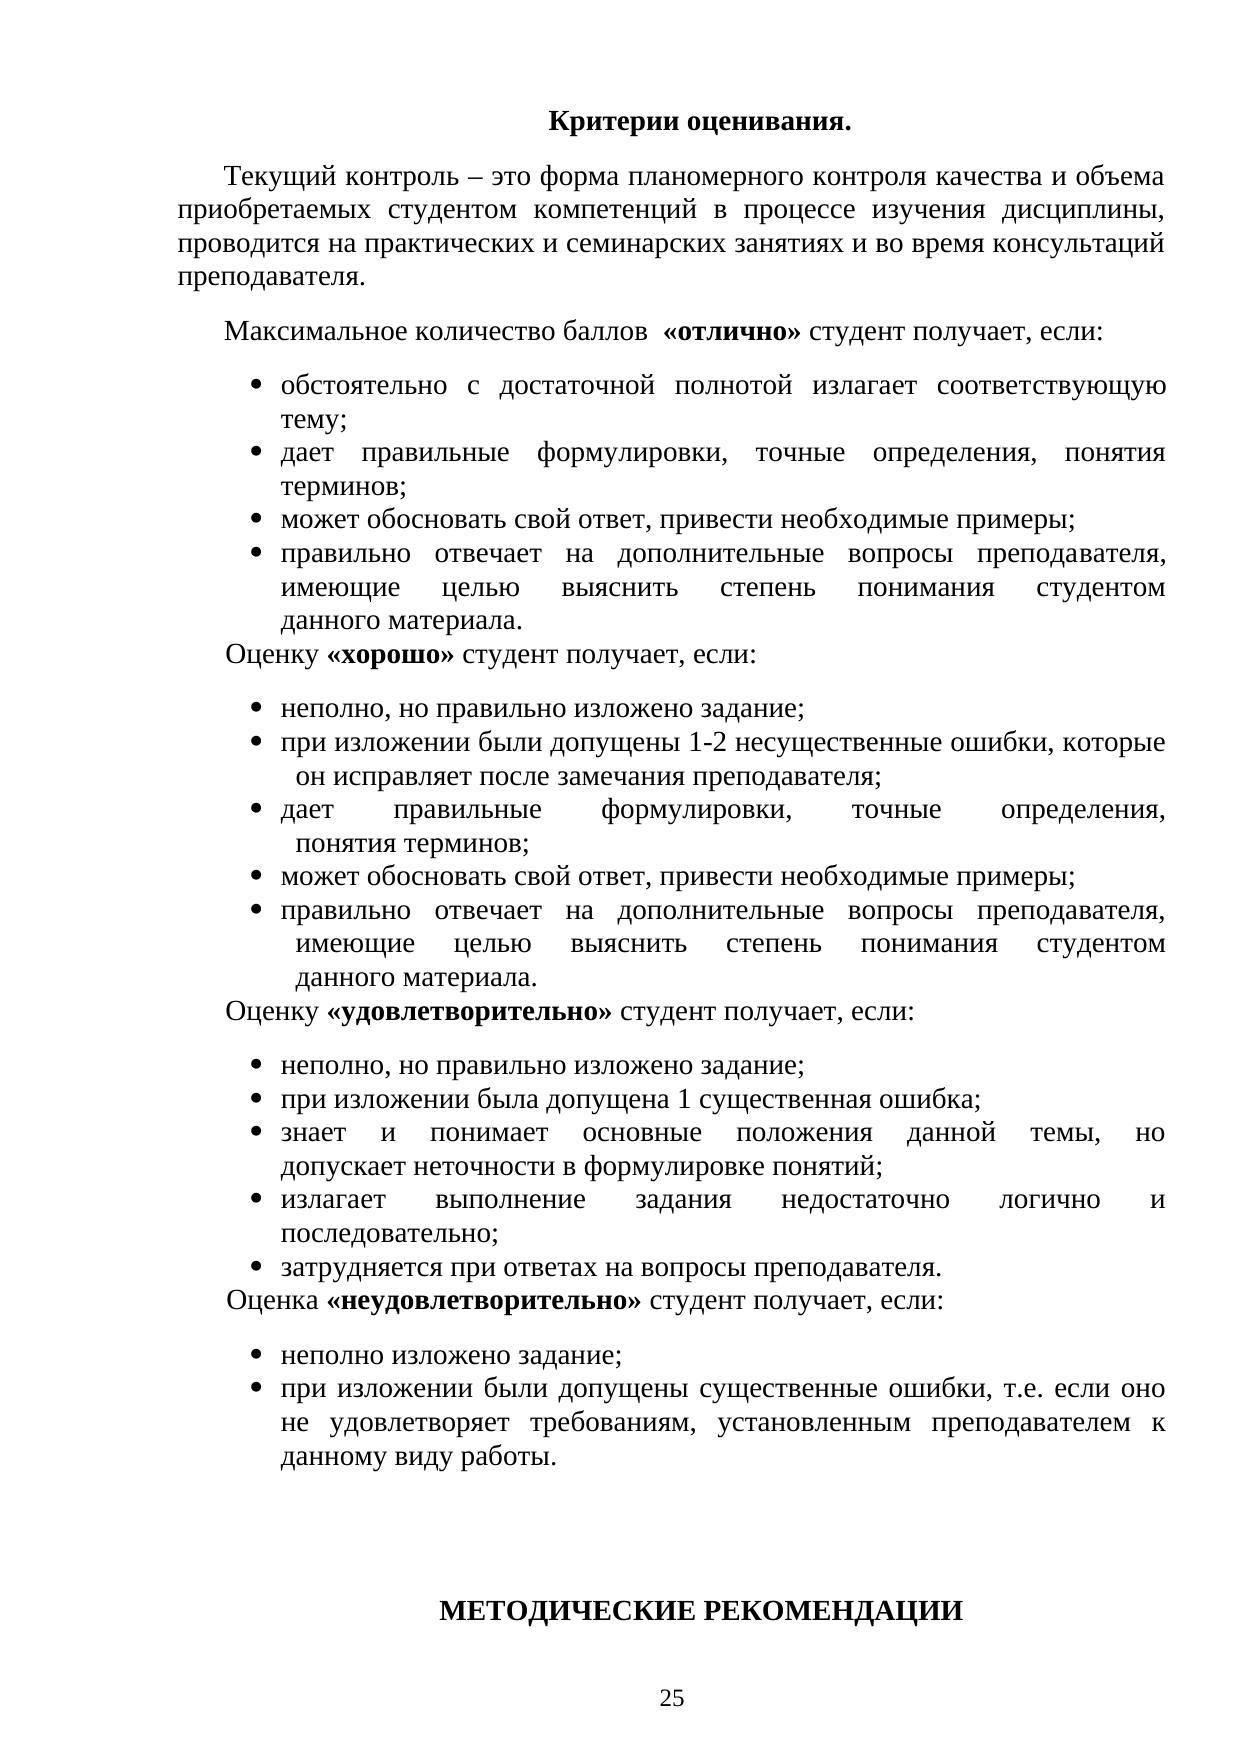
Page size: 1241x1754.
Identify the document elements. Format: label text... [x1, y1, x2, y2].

list излагает выполнение задания недостаточно логично и последовательно; [251, 1182, 1167, 1249]
list знает и понимает основные положения данной темы, но допускает неточности в формулировке понятий; [251, 1114, 1167, 1182]
list при изложении были допущены существенные ошибки, т.е. если оно не удовлетворяет требованиям, установленным преподавателем к данному виду работы. [251, 1370, 1167, 1471]
text Оценка «неудовлетворительно» студент получает, если: [226, 1282, 1167, 1316]
text Оценку «удовлетворительно» студент получает, если: [177, 993, 1167, 1026]
list дает правильные формулировки, точные определения, понятия терминов; [251, 434, 1167, 502]
list неполно, но правильно изложено задание; [251, 690, 1167, 724]
list дает правильные формулировки, точные определения, понятия терминов; [251, 791, 1167, 858]
list затрудняется при ответах на вопросы преподавателя. [251, 1249, 1167, 1282]
text Текущий контроль – это форма планомерного контроля качества и объема приобретаемых студентом компетенций в процессе изучения дисциплины, проводится на практических и семинарских занятиях и во время консультаций преподавателя. [177, 158, 1166, 292]
list неполно, но правильно изложено задание; [251, 1047, 1167, 1081]
list неполно изложено задание; [251, 1337, 1167, 1370]
list может обосновать свой ответ, привести необходимые примеры; [251, 502, 1167, 535]
text МЕТОДИЧЕСКИЕ РЕКОМЕНДАЦИИ [177, 1593, 1167, 1626]
text Максимальное количество баллов «отлично» студент получает, если: [177, 313, 1166, 346]
text Критерии оценивания. [177, 103, 1167, 137]
list обстоятельно с достаточной полнотой излагает соответствующую тему; [251, 367, 1167, 434]
text Оценку «хорошо» студент получает, если: [177, 636, 1166, 669]
list при изложении были допущены 1-2 несущественные ошибки, которые он исправляет после замечания преподавателя; [251, 724, 1167, 791]
list при изложении была допущена 1 существенная ошибка; [251, 1081, 1167, 1114]
list правильно отвечает на дополнительные вопросы преподавателя, имеющие целью выяснить степень понимания студентом данного материала. [251, 892, 1167, 993]
list может обосновать свой ответ, привести необходимые примеры; [251, 858, 1167, 892]
list правильно отвечает на дополнительные вопросы преподавателя, имеющие целью выяснить степень понимания студентом данного материала. [251, 535, 1167, 636]
